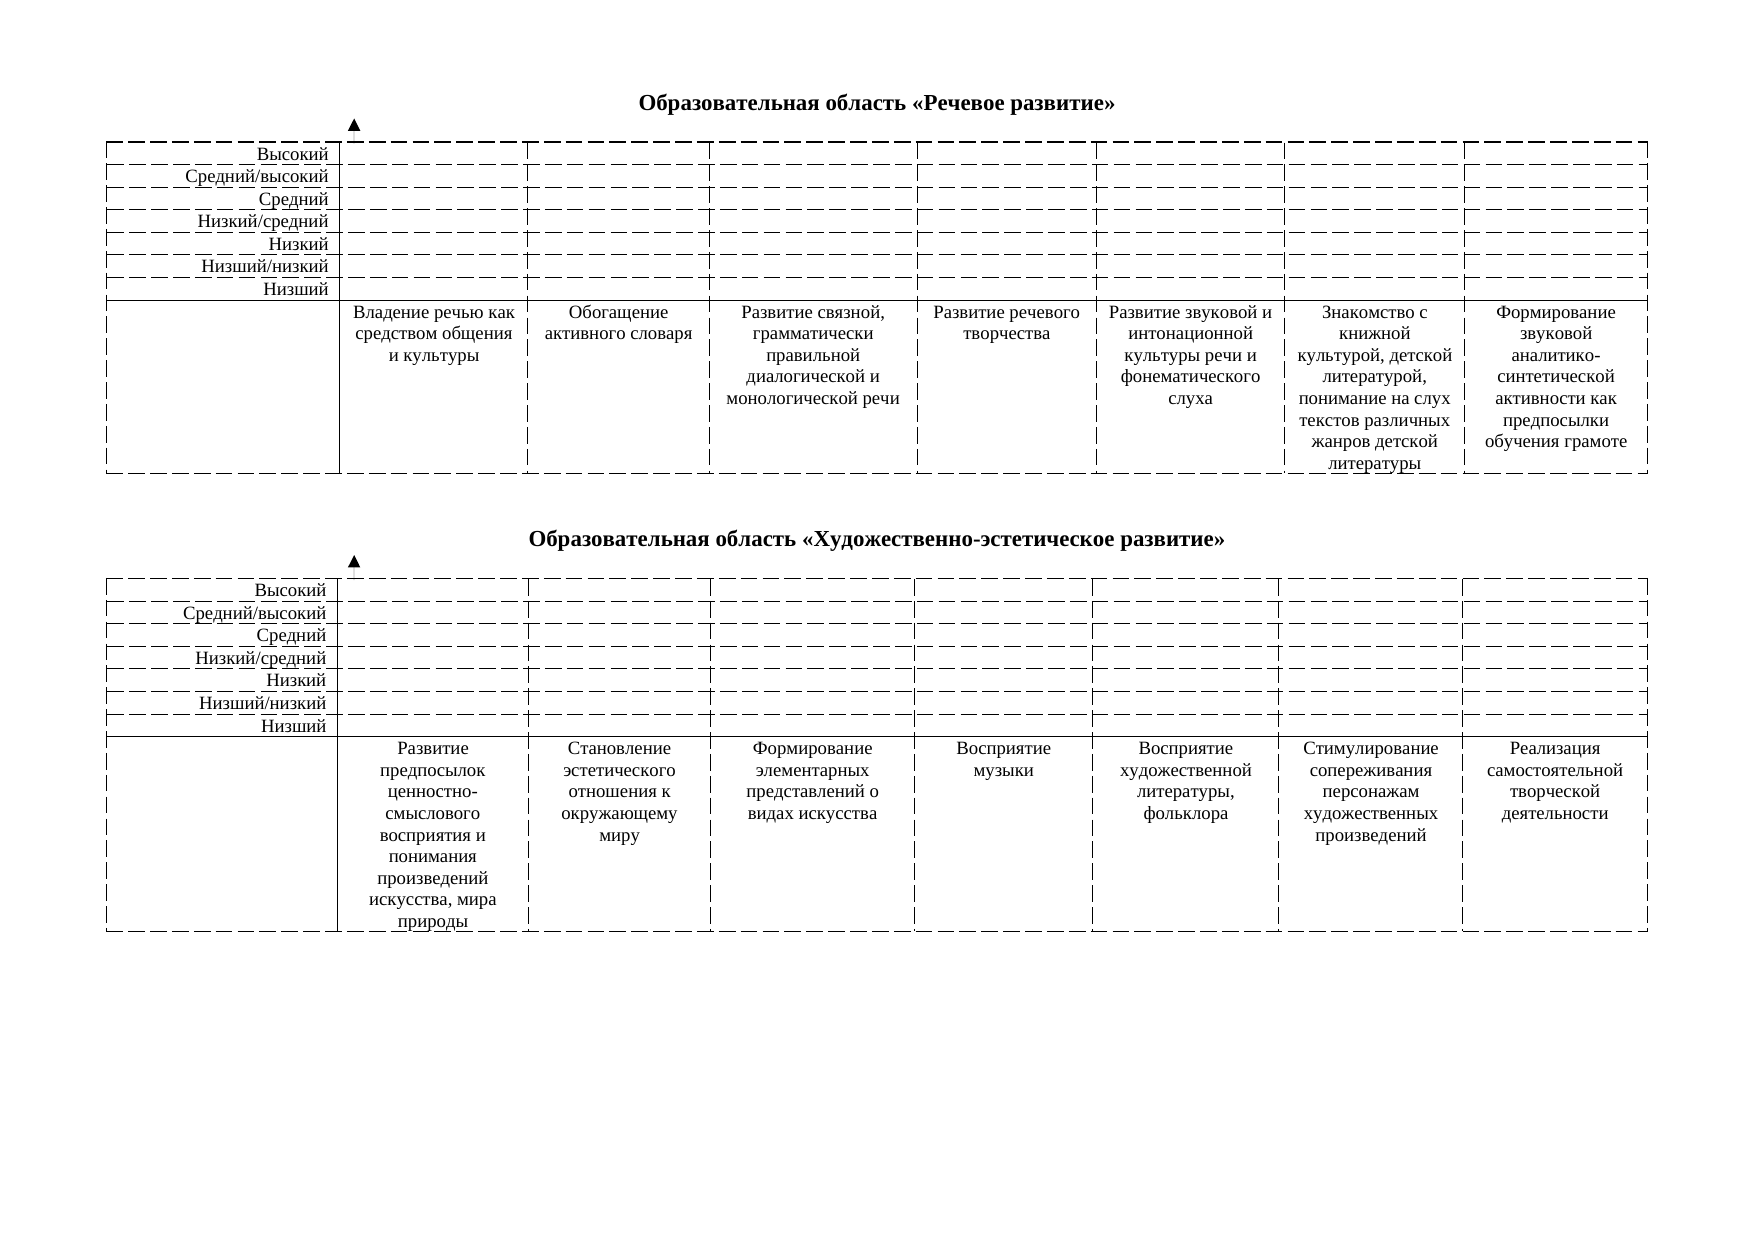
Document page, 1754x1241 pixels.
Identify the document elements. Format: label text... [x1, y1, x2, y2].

table_cell Низший [107, 714, 337, 736]
table_cell [338, 623, 528, 646]
table_cell [1463, 668, 1647, 691]
table_cell [1465, 209, 1647, 232]
table_cell [528, 691, 711, 713]
table_cell [709, 254, 917, 277]
table_cell [1465, 164, 1647, 187]
table_cell Становление эстетического отношения к окружающему миру [528, 737, 711, 931]
table_header [1463, 578, 1647, 601]
table_cell [1285, 209, 1465, 232]
table_cell [917, 277, 1096, 299]
table_cell Знакомство с книжной культурой, детской литературой, понимание на слух текстов различных жанров детской литературы [1285, 301, 1465, 473]
table_cell [340, 209, 528, 232]
table_cell [711, 601, 914, 623]
table_cell [528, 646, 711, 668]
table_cell [1279, 646, 1463, 668]
table_cell [1465, 232, 1647, 254]
table_cell [1285, 277, 1465, 299]
table_cell [340, 187, 528, 209]
table_cell [528, 164, 709, 187]
table_cell [914, 714, 1093, 736]
table_cell [709, 232, 917, 254]
table_header Высокий [107, 141, 339, 164]
table_header [1285, 141, 1465, 164]
table_cell Низший/низкий [107, 691, 337, 713]
table_cell [528, 232, 709, 254]
table_cell [1285, 254, 1465, 277]
table_cell [1279, 623, 1463, 646]
table_cell Формирование звуковой аналитико-синтетической активности как предпосылки обучения грамоте [1465, 301, 1647, 473]
table_cell [1096, 164, 1284, 187]
table_cell [107, 737, 337, 931]
table_cell Средний/высокий [107, 164, 339, 187]
table_cell Развитие звуковой и интонационной культуры речи и фонематического слуха [1096, 301, 1284, 473]
table_cell [1096, 187, 1284, 209]
table_cell [917, 209, 1096, 232]
table_cell [914, 668, 1093, 691]
table_cell [1285, 187, 1465, 209]
table_cell [709, 277, 917, 299]
table_cell [709, 209, 917, 232]
table_cell Средний [107, 623, 337, 646]
table_cell Развитие предпосылок ценностно-смыслового восприятия и понимания произведений искусства, мира природы [338, 737, 528, 931]
table_cell [1093, 623, 1279, 646]
table_cell [1285, 232, 1465, 254]
table_cell Развитие речевого творчества [917, 301, 1096, 473]
table_cell [1096, 254, 1284, 277]
table_cell [711, 646, 914, 668]
table_cell [914, 623, 1093, 646]
table_cell Реализация самостоятельной творческой деятельности [1463, 737, 1647, 931]
table_cell [528, 668, 711, 691]
text Образовательная область «Художественно-эстетическое развитие» [118, 525, 1636, 552]
table_cell [528, 601, 711, 623]
table_cell Обогащение активного словаря [528, 301, 709, 473]
table_cell [1093, 646, 1279, 668]
table_cell [528, 209, 709, 232]
table_cell [711, 623, 914, 646]
table_cell [711, 714, 914, 736]
table_cell Низший/низкий [107, 254, 339, 277]
table_cell [528, 187, 709, 209]
table_cell [528, 714, 711, 736]
text Образовательная область «Речевое развитие» [118, 89, 1636, 115]
table_cell [1463, 714, 1647, 736]
table_cell [1465, 277, 1647, 299]
table_header [1465, 141, 1647, 164]
table_cell [1465, 254, 1647, 277]
table_header [340, 141, 528, 164]
table_cell [914, 646, 1093, 668]
table_cell Средний [107, 187, 339, 209]
table_cell [917, 187, 1096, 209]
table_cell [528, 623, 711, 646]
table_cell [1096, 209, 1284, 232]
table_cell Формирование элементарных представлений о видах искусства [711, 737, 914, 931]
table_cell Низкий/средний [107, 646, 337, 668]
table_cell Низкий/средний [107, 209, 339, 232]
table_cell Низкий [107, 232, 339, 254]
table_cell [338, 601, 528, 623]
table_cell [917, 232, 1096, 254]
table_cell Низший [107, 277, 339, 299]
table_cell [1096, 232, 1284, 254]
table_header [711, 578, 914, 601]
table_cell [914, 601, 1093, 623]
table_header [1096, 141, 1284, 164]
table_cell [338, 646, 528, 668]
table_cell [1093, 668, 1279, 691]
table_cell [1463, 623, 1647, 646]
table_cell [1279, 668, 1463, 691]
table_header [338, 578, 528, 601]
table_cell [914, 691, 1093, 713]
table_cell [528, 254, 709, 277]
table_cell [1279, 601, 1463, 623]
table_cell Низкий [107, 668, 337, 691]
table_cell [1279, 691, 1463, 713]
table_cell [528, 277, 709, 299]
table_cell [1463, 646, 1647, 668]
table_cell [340, 254, 528, 277]
table_cell Владение речью как средством общения и культуры [340, 301, 528, 473]
table_cell Средний/высокий [107, 601, 337, 623]
table_cell [1093, 714, 1279, 736]
table_cell [338, 668, 528, 691]
table_header Высокий [107, 578, 337, 601]
table_cell [1093, 601, 1279, 623]
table_cell [1279, 714, 1463, 736]
table_header [917, 141, 1096, 164]
table_header [914, 578, 1093, 601]
table_header [528, 141, 709, 164]
table_cell Восприятие художественной литературы, фольклора [1093, 737, 1279, 931]
table_cell Развитие связной, грамматически правильной диалогической и монологической речи [709, 301, 917, 473]
table_cell [340, 164, 528, 187]
table_cell [107, 301, 339, 473]
table_cell [917, 254, 1096, 277]
table_cell Восприятие музыки [914, 737, 1093, 931]
table_cell Стимулирование сопереживания персонажам художественных произведений [1279, 737, 1463, 931]
table_cell [711, 668, 914, 691]
table_header [1279, 578, 1463, 601]
table_cell [709, 164, 917, 187]
table_header [528, 578, 711, 601]
table_cell [1096, 277, 1284, 299]
table_cell [1465, 187, 1647, 209]
table_cell [338, 714, 528, 736]
table_cell [917, 164, 1096, 187]
table_cell [1093, 691, 1279, 713]
table_cell [340, 232, 528, 254]
table_cell [1463, 601, 1647, 623]
table_cell [711, 691, 914, 713]
table_header [1093, 578, 1279, 601]
table_cell [338, 691, 528, 713]
table_cell [709, 187, 917, 209]
table_cell [1285, 164, 1465, 187]
table_cell [340, 277, 528, 299]
table_cell [1463, 691, 1647, 713]
table_header [709, 141, 917, 164]
